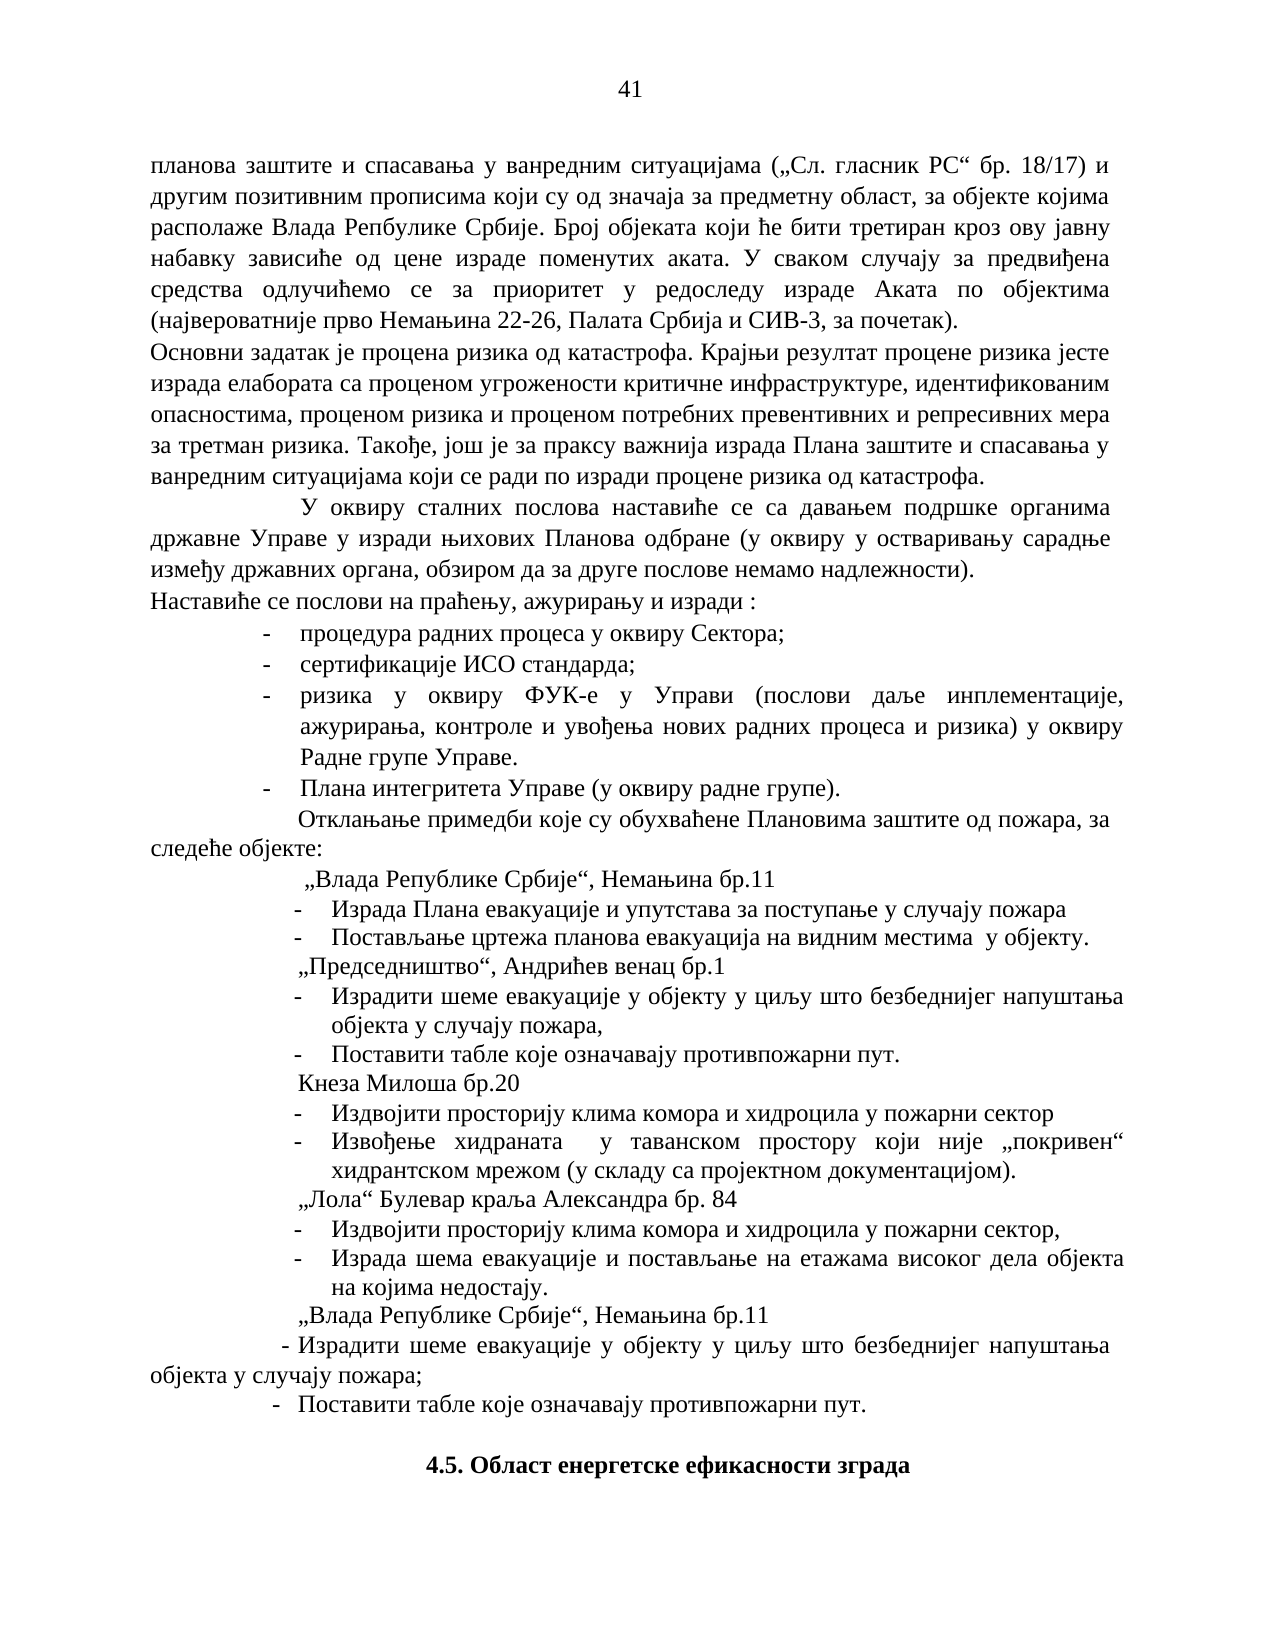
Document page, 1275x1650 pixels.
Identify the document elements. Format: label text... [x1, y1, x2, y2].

list сертификације ИСО стандарда; [262, 649, 1125, 677]
list Поставити табле које означавају противпожарни пут. [294, 1039, 1125, 1068]
list Издвојити просторију клима комора и хидроцила у пожарни сектор [294, 1098, 1125, 1126]
list Израда шема евакуације и постављање на етажама високог дела објекта на којима недостају. [294, 1243, 1125, 1300]
text „Влада Републике Србије“, Немањина бр.11 [225, 1300, 1111, 1329]
list процедура радних процеса у оквиру Сектора; [262, 618, 1125, 646]
text Наставиће се послови на праћењу, ажурирању и изради : [150, 586, 1111, 615]
list ризика у оквиру ФУК-е у Управи (послови даље инплементације, ажурирања, контроле и увођења нових радних процеса и ризика) у оквиру Радне групе Управе. [262, 680, 1125, 771]
text Отклањање примедби које су обухваћене Плановима заштите од пожара, за следеће објекте: [150, 804, 1111, 862]
list Поставити табле које означавају противпожарни пут. [272, 1389, 1111, 1418]
list Извођење хидраната у таванском простору који није „покривен“ хидрантском мрежом (у складу са пројектном документацијом). [294, 1126, 1125, 1184]
text Кнеза Милоша бр.20 [150, 1068, 1111, 1096]
text 4.5. Област енергетске ефикасности зграда [150, 1450, 1111, 1478]
list Издвојити просторију клима комора и хидроцила у пожарни сектор, [294, 1214, 1125, 1243]
list Израдити шеме евакуације у објекту у циљу што безбеднијег напуштања објекта у случају пожара; [150, 1330, 1111, 1389]
text „Председништво“, Андрићев венац бр.1 [150, 951, 1111, 980]
text „Влада Републике Србије“, Немањина бр.11 [150, 864, 1111, 892]
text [150, 150, 1111, 334]
text Основни задатак је процена ризика од катастрофа. Крајњи резултат процене ризика јесте израда елабората са проценом угрожености критичне инфраструктуре, идентификованим опасностима, проценом ризика и проценом потребних превентивних и репресивних мера за третман ризика. Такође, још је за праксу важнија израда Плана заштите и спасавања у ванредним ситуацијама који се ради по изради процене ризика од катастрофа. [150, 337, 1111, 490]
list Постављање цртежа планова евакуација на видним местима у објекту. [294, 922, 1125, 951]
text „Лола“ Булевар краља Александра бр. 84 [225, 1184, 1111, 1213]
list Израда Плана евакуације и упутстава за поступање у случају пожара [294, 894, 1125, 922]
list Израдити шеме евакуације у објекту у циљу што безбеднијег напуштања објекта у случају пожара, [294, 981, 1125, 1039]
text У оквиру сталних послова наставиће се са давањем подршке органима државне Управе у изради њихових Планова одбране (у оквиру у остваривању сарадње између државних органа, обзиром да за друге послове немамо надлежности). [150, 492, 1111, 583]
list Плана интегритета Управе (у оквиру радне групе). [262, 773, 1125, 802]
